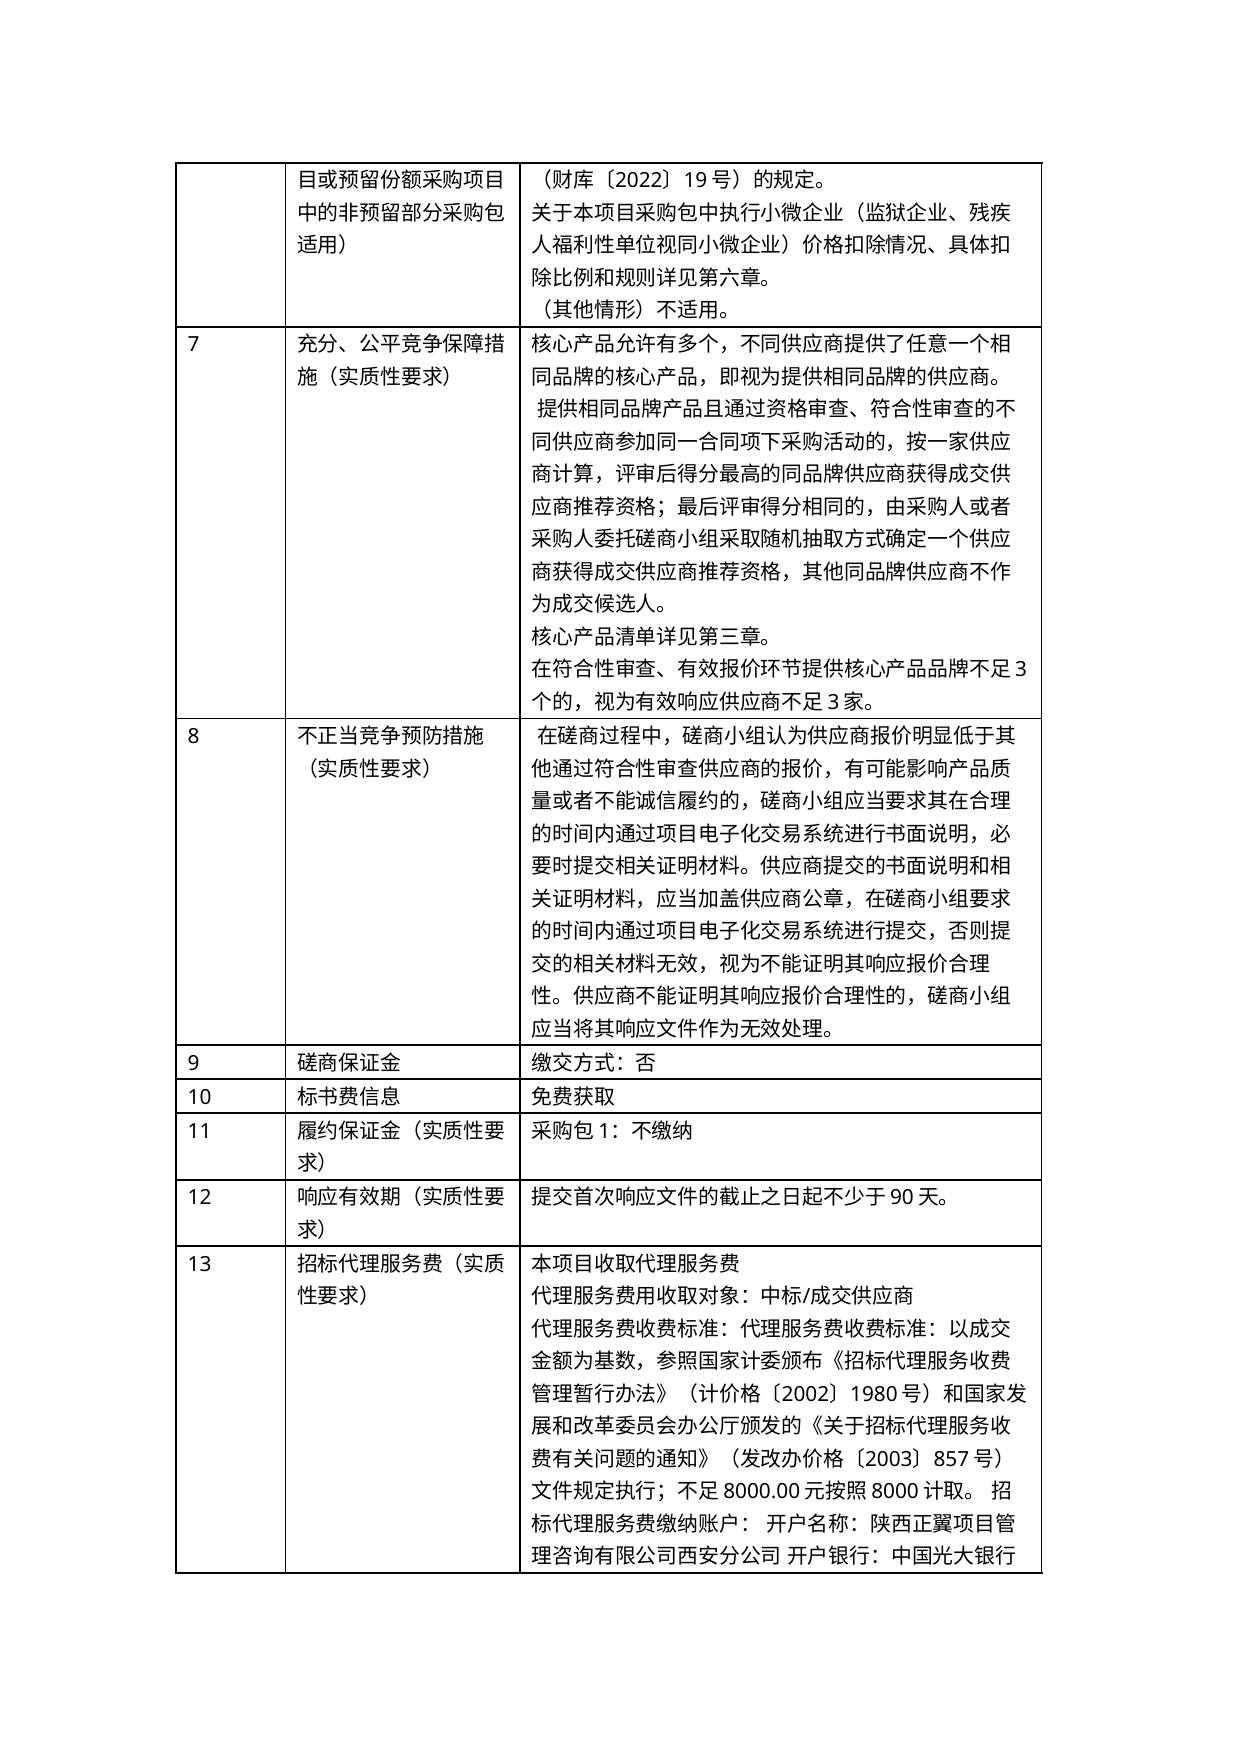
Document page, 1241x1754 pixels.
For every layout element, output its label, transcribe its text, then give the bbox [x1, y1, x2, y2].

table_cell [286, 164, 519, 326]
table_cell 7 [177, 328, 285, 718]
table_cell 核心产品允许有多个，不同供应商提供了任意一个相同品牌的核心产品，即视为提供相同品牌的供应商。 提供相同品牌产品且通过资格审查、符合性审查的不同供应商参加同一合同项下采购活动的，按一家供应商计算，评审后得分最高的同品牌供应商获得成交供应商推荐资格；最后评审得分相同的，由采购人或者采购人委托磋商小组采取随机抽取方式确定一个供应商获得成交供应商推荐资格，其他同品牌供应商不作为成交候选人。 核心产品清单详见第三章。 在符合性审查、有效报价环节提供核心产品品牌不足3个的，视为有效响应供应商不足3家。 [521, 328, 1041, 718]
table_cell 13 [177, 1247, 285, 1572]
table_cell 招标代理服务费（实质性要求） [286, 1247, 519, 1572]
table_cell 12 [177, 1181, 285, 1245]
table_cell 磋商保证金 [286, 1046, 519, 1078]
table_cell 充分、公平竞争保障措施（实质性要求） [286, 328, 519, 718]
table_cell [521, 1247, 1041, 1572]
table_cell 11 [177, 1114, 285, 1179]
table_cell 免费获取 [521, 1080, 1041, 1112]
table_cell 履约保证金（实质性要求） [286, 1114, 519, 1179]
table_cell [521, 164, 1041, 326]
table_cell 9 [177, 1046, 285, 1078]
table_cell 8 [177, 719, 285, 1044]
table_cell 缴交方式：否 [521, 1046, 1041, 1078]
table_cell 10 [177, 1080, 285, 1112]
table_cell 采购包1：不缴纳 [521, 1114, 1041, 1179]
table_cell 6 [177, 164, 285, 326]
table_cell 在磋商过程中，磋商小组认为供应商报价明显低于其他通过符合性审查供应商的报价，有可能影响产品质量或者不能诚信履约的，磋商小组应当要求其在合理的时间内通过项目电子化交易系统进行书面说明，必要时提交相关证明材料。供应商提交的书面说明和相关证明材料，应当加盖供应商公章，在磋商小组要求的时间内通过项目电子化交易系统进行提交，否则提交的相关材料无效，视为不能证明其响应报价合理性。供应商不能证明其响应报价合理性的，磋商小组应当将其响应文件作为无效处理。 [521, 719, 1041, 1044]
table_cell 标书费信息 [286, 1080, 519, 1112]
table_cell 提交首次响应文件的截止之日起不少于90天。 [521, 1181, 1041, 1245]
table_cell 响应有效期（实质性要求） [286, 1181, 519, 1245]
table_cell 不正当竞争预防措施（实质性要求） [286, 719, 519, 1044]
